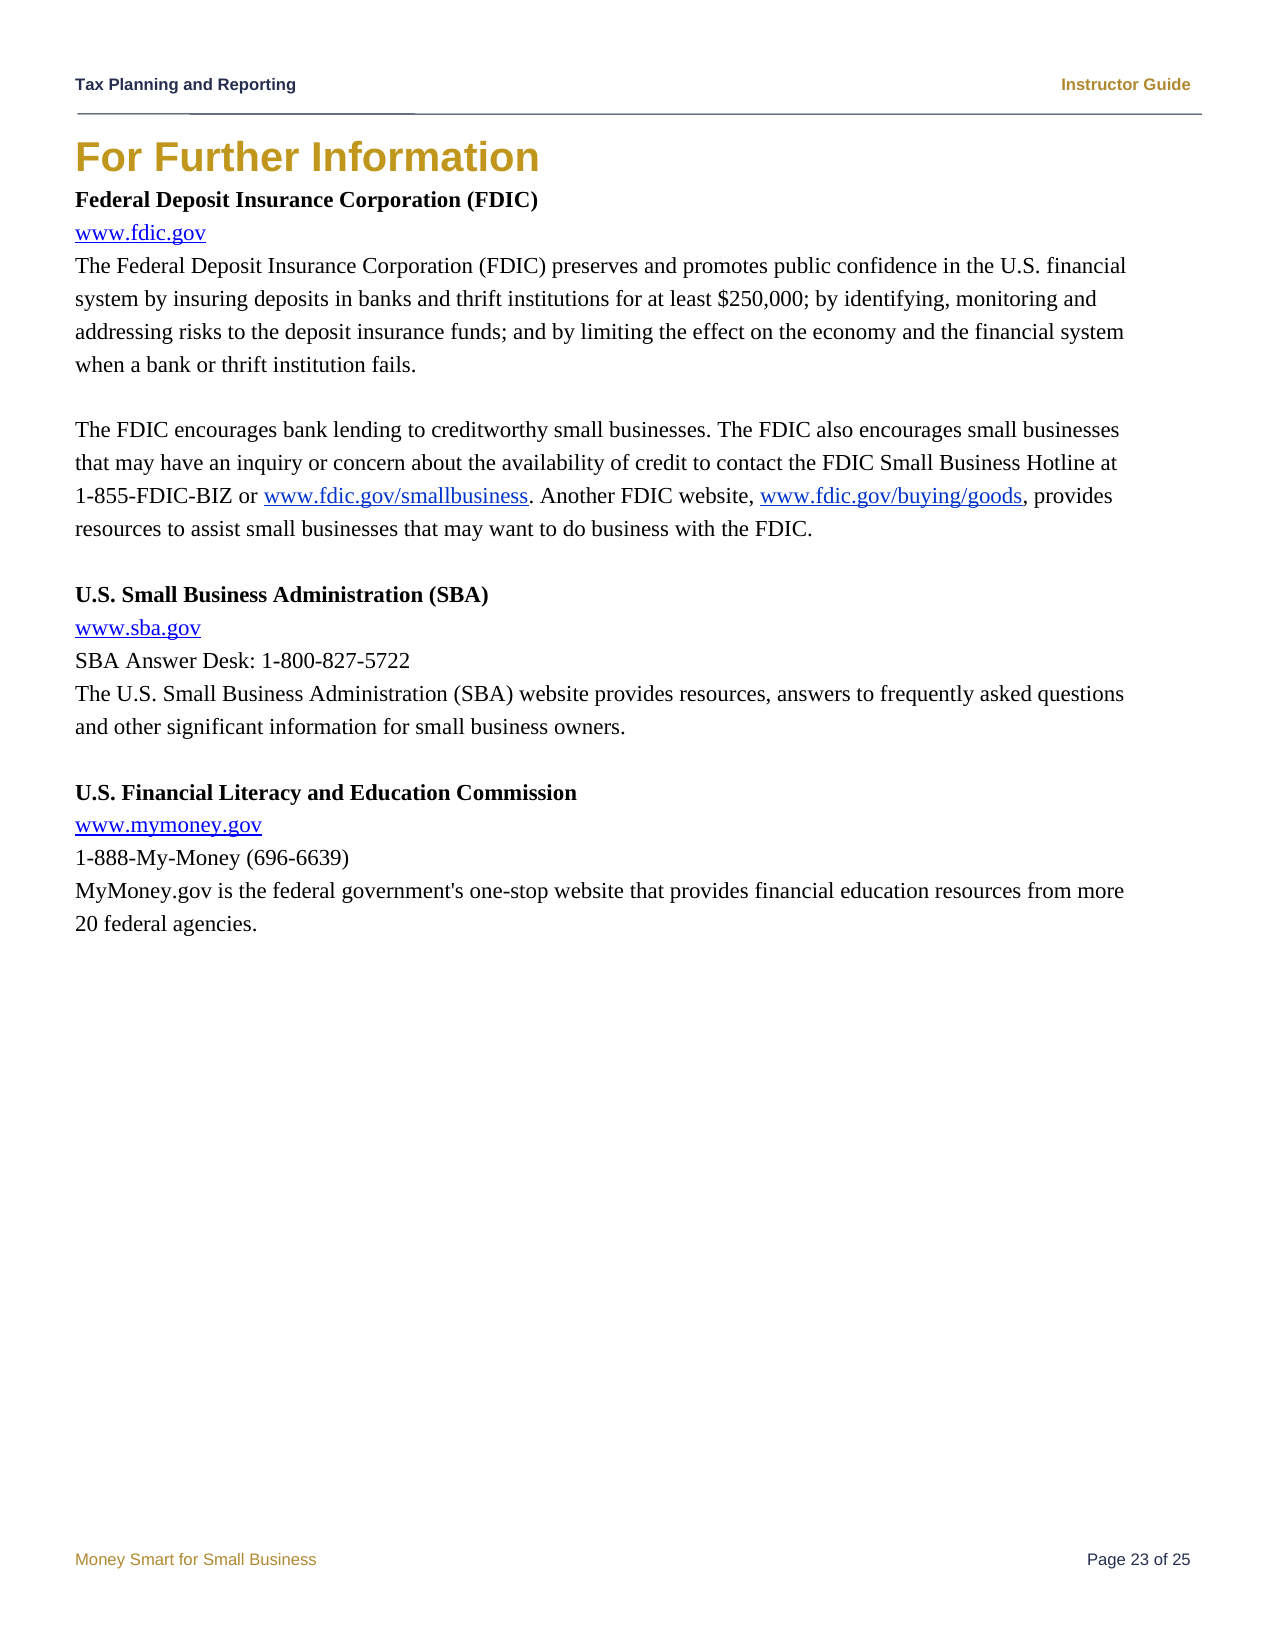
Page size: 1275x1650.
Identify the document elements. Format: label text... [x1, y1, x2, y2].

text The Federal Deposit Insurance Corporation (FDIC) preserves and promotes public confidence in the U.S. financial system by insuring deposits in banks and thrift institutions for at least $250,000; by identifying, monitoring and addressing risks to the deposit insurance funds; and by limiting the effect on the economy and the financial system when a bank or thrift institution fails. [75, 252, 1131, 377]
text www.sba.gov [75, 614, 1131, 640]
text U.S. Financial Literacy and Education Commission [75, 778, 1131, 805]
text 1-888-My-Money (696-6639) [75, 844, 1131, 871]
text www.mymoney.gov [75, 811, 1131, 838]
text MyMoney.gov is the federal government's one-stop website that provides financial education resources from more 20 federal agencies. [75, 877, 1131, 937]
text Federal Deposit Insurance Corporation (FDIC) [75, 186, 1131, 212]
subtitle For Further Information [75, 132, 1200, 180]
text The FDIC encourages bank lending to creditworthy small businesses. The FDIC also encourages small businesses that may have an inquiry or concern about the availability of credit to contact the FDIC Small Business Hotline at 1-855-FDIC-BIZ or www.fdic.gov/smallbusiness. Another FDIC website, www.fdic.gov/buying/goods, provides resources to assist small businesses that may want to do business with the FDIC. [75, 416, 1131, 542]
text The U.S. Small Business Administration (SBA) website provides resources, answers to frequently asked questions and other significant information for small business owners. [75, 680, 1131, 739]
text U.S. Small Business Administration (SBA) [75, 581, 1131, 607]
text SBA Answer Desk: 1-800-827-5722 [75, 647, 1131, 673]
text www.fdic.gov [75, 219, 1131, 245]
